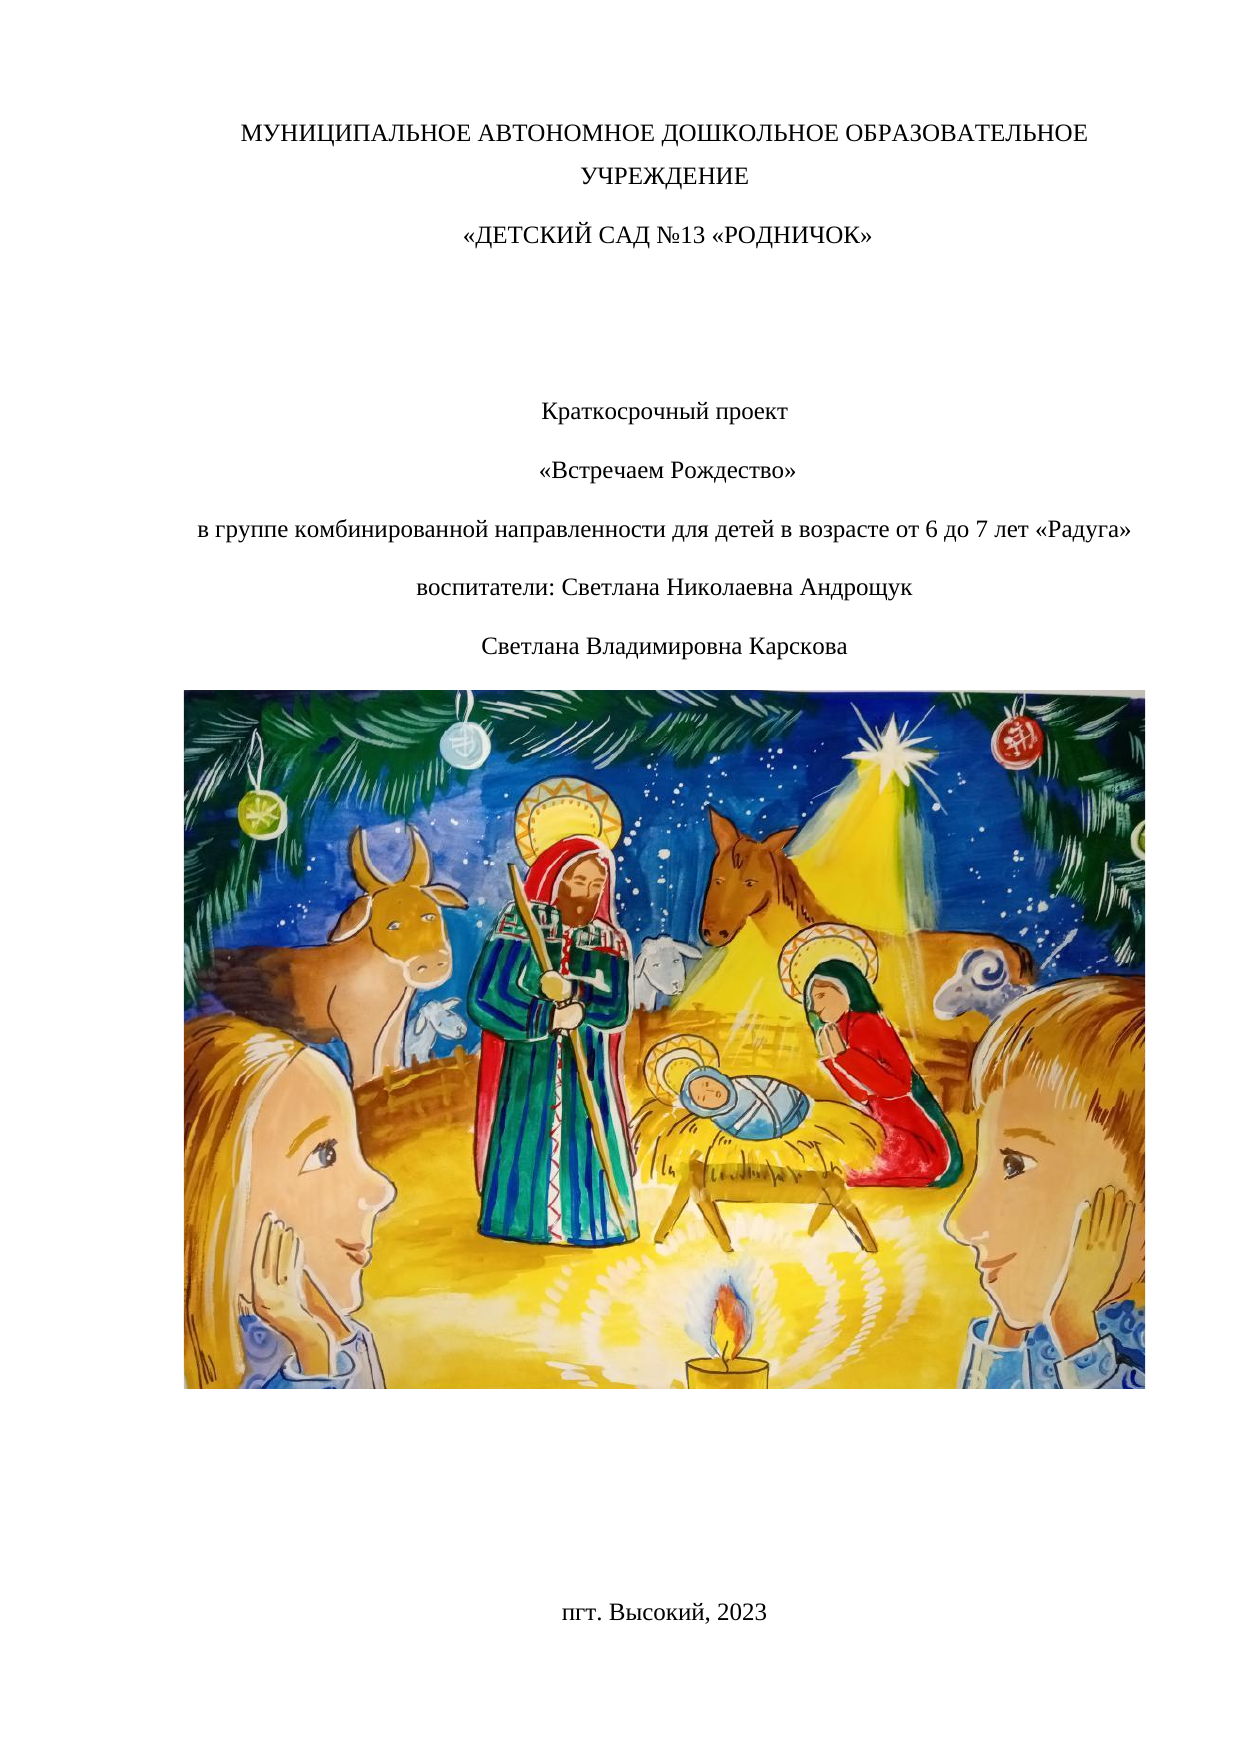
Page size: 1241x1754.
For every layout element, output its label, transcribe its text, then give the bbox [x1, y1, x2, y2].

text Краткосрочный проект [177, 396, 1152, 425]
text «ДЕТСКИЙ САД №13 «РОДНИЧОК» [177, 220, 1152, 249]
text пгт. Высокий, 2023 [177, 1597, 1152, 1626]
picture [183, 690, 1146, 1389]
text «Встречаем Рождество» [177, 455, 1152, 484]
text МУНИЦИПАЛЬНОЕ АВТОНОМНОЕ ДОШКОЛЬНОЕ ОБРАЗОВАТЕЛЬНОЕ УЧРЕЖДЕНИЕ [177, 118, 1152, 190]
text воспитатели: Светлана Николаевна Андрощук [177, 572, 1152, 601]
text в группе комбинированной направленности для детей в возрасте от 6 до 7 лет «Радуга» [177, 514, 1152, 542]
text Светлана Владимировна Карскова [177, 631, 1152, 660]
